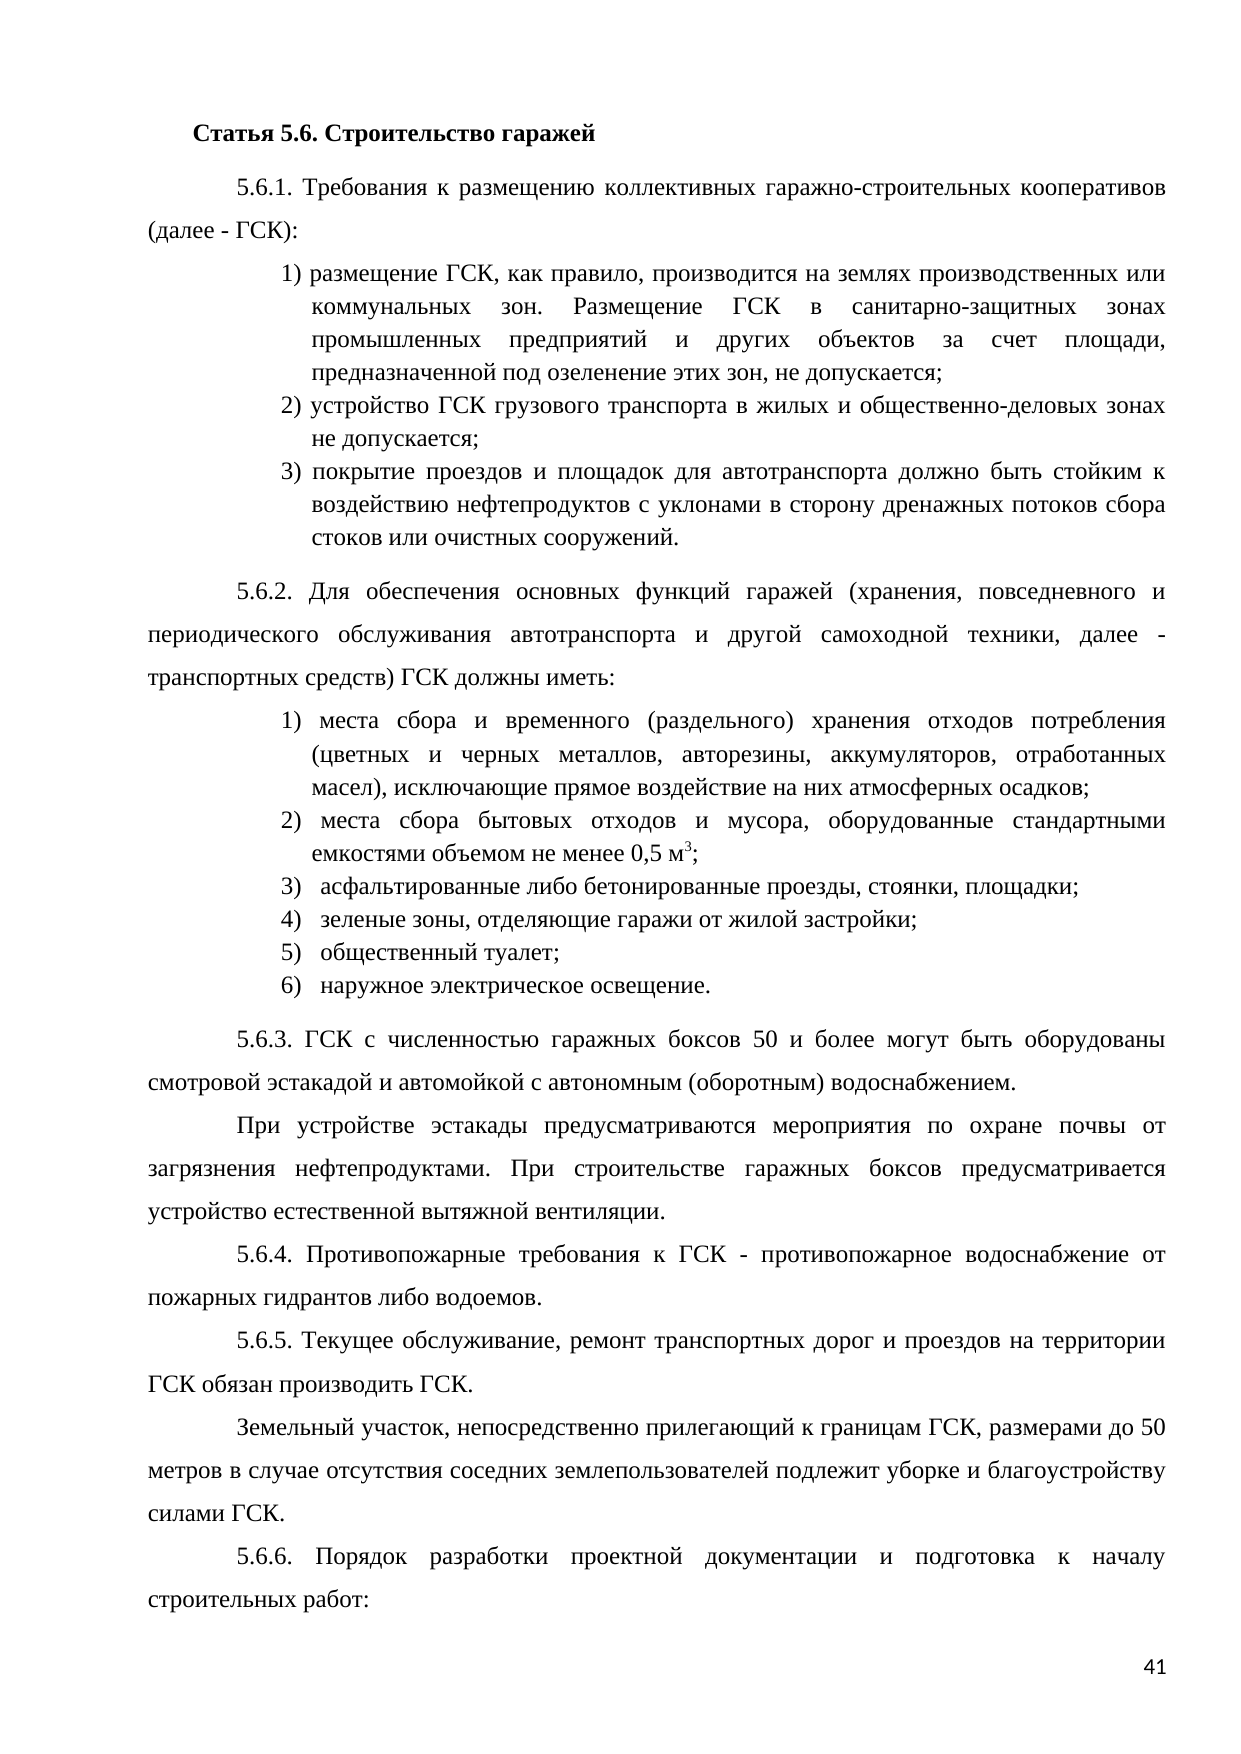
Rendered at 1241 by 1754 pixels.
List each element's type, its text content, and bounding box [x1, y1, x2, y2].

text 5.6.2. Для обеспечения основных функций гаражей (хранения, повседневного и периодического обслуживания автотранспорта и другой самоходной техники, далее - транспортных средств) ГСК должны иметь: [148, 576, 1167, 691]
list 5) общественный туалет; [281, 937, 1167, 966]
text При устройстве эстакады предусматриваются мероприятия по охране почвы от загрязнения нефтепродуктами. При строительстве гаражных боксов предусматривается устройство естественной вытяжной вентиляции. [148, 1110, 1167, 1225]
text 5.6.5. Текущее обслуживание, ремонт транспортных дорог и проездов на территории ГСК обязан производить ГСК. [148, 1326, 1167, 1397]
list 1) места сбора и временного (раздельного) хранения отходов потребления (цветных и черных металлов, авторезины, аккумуляторов, отработанных масел), исключающие прямое воздействие на них атмосферных осадков; [281, 706, 1167, 800]
list 2) устройство ГСК грузового транспорта в жилых и общественно-деловых зонах не допускается; [281, 390, 1167, 452]
list 2) места сбора бытовых отходов и мусора, оборудованные стандартными емкостями объемом не менее ; [281, 805, 1167, 866]
text Земельный участок, непосредственно прилегающий к границам ГСК, размерами до в случае отсутствия соседних землепользователей подлежит уборке и благоустройству силами ГСК. [148, 1412, 1167, 1527]
text 5.6.1. Требования к размещению коллективных гаражно-строительных кооперативов (далее - ГСК): [148, 172, 1167, 244]
text 5.6.4. Противопожарные требования к ГСК - противопожарное водоснабжение от пожарных гидрантов либо водоемов. [148, 1239, 1167, 1311]
text 5.6.3. ГСК с численностью гаражных боксов 50 и более могут быть оборудованы смотровой эстакадой и автомойкой с автономным (оборотным) водоснабжением. [148, 1024, 1167, 1096]
list 6) наружное электрическое освещение. [281, 970, 1167, 998]
list 1) размещение ГСК, как правило, производится на землях производственных или коммунальных зон. Размещение ГСК в санитарно-защитных зонах промышленных предприятий и других объектов за счет площади, предназначенной под озеленение этих зон, не допускается; [281, 258, 1167, 386]
list 3) асфальтированные либо бетонированные проезды, стоянки, площадки; [281, 871, 1167, 899]
list 3) покрытие проездов и площадок для автотранспорта должно быть стойким к воздействию нефтепродуктов с уклонами в сторону дренажных потоков сбора стоков или очистных сооружений. [281, 456, 1167, 551]
list 4) зеленые зоны, отделяющие гаражи от жилой застройки; [281, 904, 1167, 932]
list Строительство гаражей [192, 118, 1167, 147]
text 5.6.6. Порядок разработки проектной документации и подготовка к началу строительных работ: [148, 1541, 1167, 1613]
